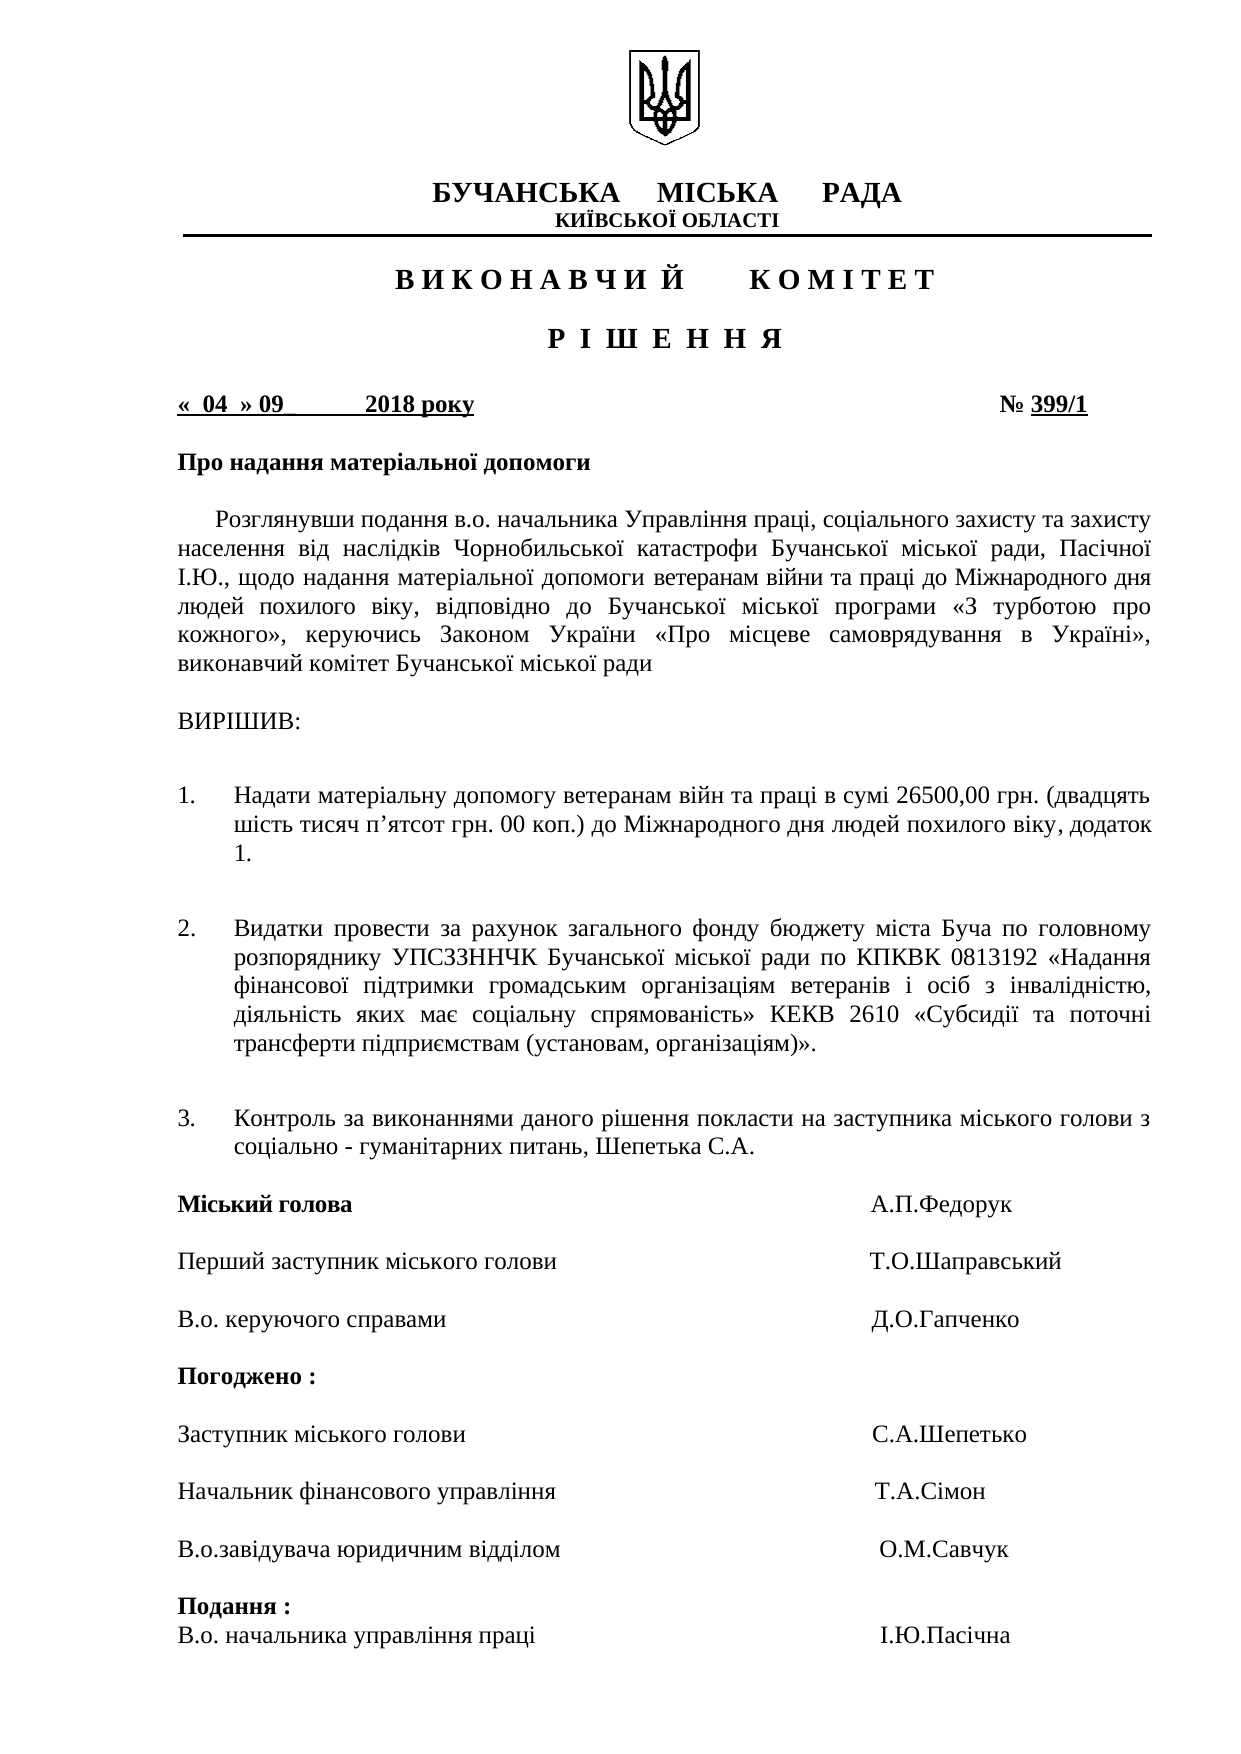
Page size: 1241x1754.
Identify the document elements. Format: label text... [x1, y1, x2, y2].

list Видатки провести за рахунок загального фонду бюджету міста Буча по головному розпоряднику УПСЗЗННЧК Бучанської міської ради по КПКВК 0813192 «Надання фінансової підтримки громадським організаціям ветеранів і осіб з інвалідністю, діяльність яких має соціальну спрямованість» КЕКВ 2610 «Субсидії та поточні трансферти підприємствам (установам, організаціям)». [177, 913, 1152, 1057]
text Заступник міського голови С.А.Шепетько [177, 1419, 1152, 1448]
text Перший заступник міського голови Т.О.Шаправський [177, 1246, 1152, 1275]
text БУЧАНСЬКА МІСЬКА РАДА [183, 175, 1152, 208]
text ВИРІШИВ: [177, 706, 1152, 734]
text Міський голова А.П.Федорук [177, 1189, 1152, 1218]
subtitle КИЇВСЬКОЇ ОБЛАСТІ [183, 208, 1152, 234]
text Погоджено : [177, 1361, 1152, 1390]
text Розглянувши подання в.о. начальника Управління праці, соціального захисту та захисту населення від наслідків Чорнобильської катастрофи Бучанської міської ради, Пасічної І.Ю., щодо надання матеріальної допомоги ветеранам війни та праці до Міжнародного дня людей похилого віку, відповідно до Бучанської міської програми «З турботою про кожного», керуючись Законом України «Про місцеве самоврядування в Україні», виконавчий комітет Бучанської міської ради [177, 504, 1152, 677]
text Про надання матеріальної допомоги [177, 447, 1152, 476]
text В.о. начальника управління праці І.Ю.Пасічна [177, 1620, 1152, 1649]
text Начальник фінансового управління Т.А.Сімон [177, 1476, 1152, 1505]
text Подання : [177, 1591, 1152, 1620]
list Контроль за виконаннями даного рішення покласти на заступника міського голови з соціально - гуманітарних питань, Шепетька С.А. [177, 1103, 1152, 1160]
text В.о. керуючого справами Д.О.Гапченко [177, 1304, 1152, 1333]
subtitle Р І Ш Е Н Н Я [177, 321, 1152, 354]
list Надати матеріальну допомогу ветеранам війн та праці в сумі 26500,00 грн. (двадцять шість тисяч п’ятсот грн. 00 коп.) до Міжнародного дня людей похилого віку, додаток 1. [177, 781, 1152, 867]
subtitle В И К О Н А В Ч И Й К О М І Т Е Т [177, 262, 1152, 296]
text « 04 » 09_ 2018 року № 399/1 [177, 389, 1152, 418]
text В.о.завідувача юридичним відділом О.М.Савчук [177, 1534, 1152, 1563]
